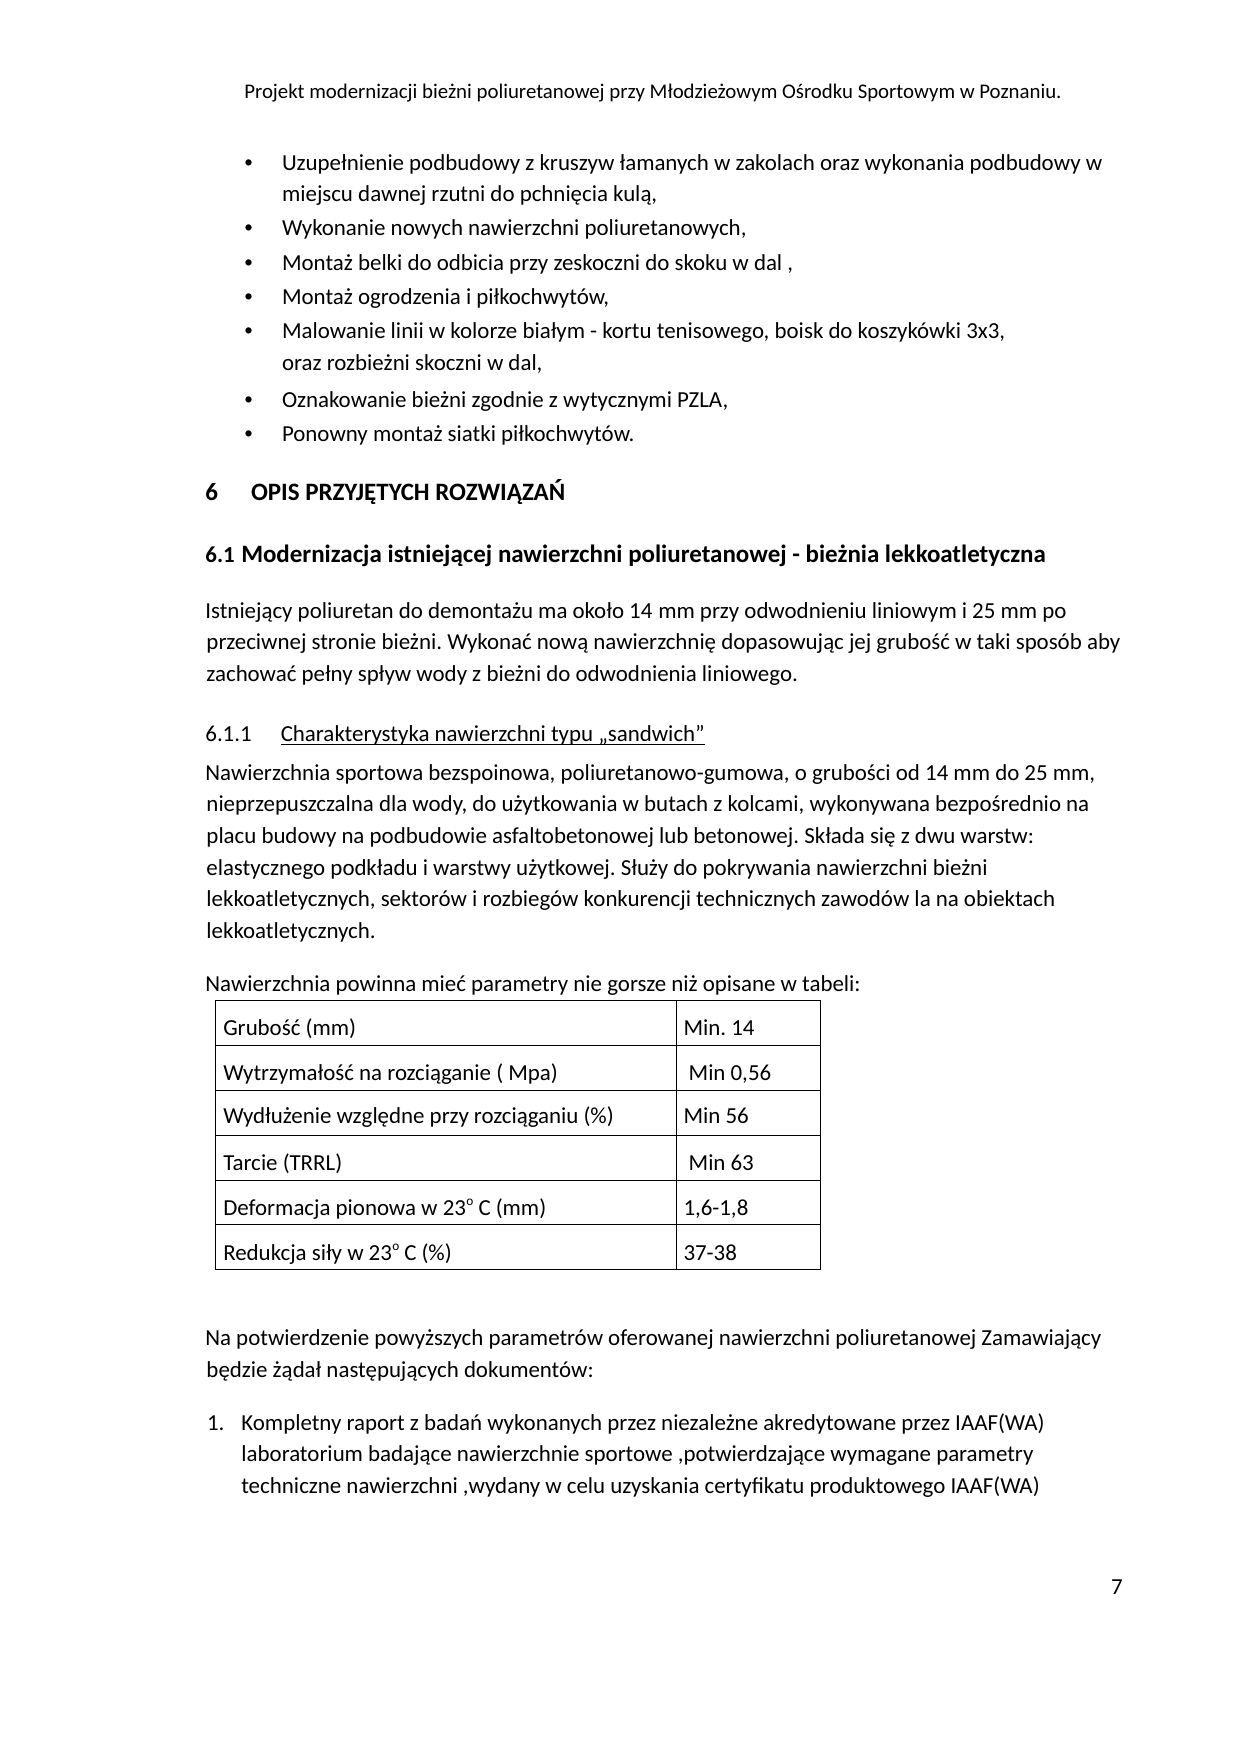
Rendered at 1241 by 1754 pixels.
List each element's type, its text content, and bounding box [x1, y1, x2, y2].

list Montaż belki do odbicia przy zeskoczni do skoku w dal , [244, 248, 1123, 276]
list Oznakowanie bieżni zgodnie z wytycznymi PZLA, [244, 385, 1123, 413]
subtitle 6 OPIS PRZYJĘTYCH ROZWIĄZAŃ [205, 476, 1148, 506]
table_cell Wydłużenie względne przy rozciąganiu (%) [216, 1091, 676, 1134]
text Nawierzchnia powinna mieć parametry nie gorsze niż opisane w tabeli: [205, 969, 1123, 997]
table_cell Min 56 [677, 1091, 820, 1134]
table_cell Min 63 [677, 1136, 820, 1179]
text oraz rozbieżni skoczni w dal, [282, 348, 1123, 376]
list Uzupełnienie podbudowy z kruszyw łamanych w zakolach oraz wykonania podbudowy w miejscu dawnej rzutni do pchnięcia kulą, [244, 148, 1123, 207]
text Nawierzchnia sportowa bezspoinowa, poliuretanowo-gumowa, o grubości od 14 mm do 25 mm, nieprzepuszczalna dla wody, do użytkowania w butach z kolcami, wykonywana bezpośrednio na placu budowy na podbudowie asfaltobetonowej lub betonowej. Składa się z dwu warstw: elastycznego podkładu i warstwy użytkowej. Służy do pokrywania nawierzchni bieżni lekkoatletycznych, sektorów i rozbiegów konkurencji technicznych zawodów la na obiektach lekkoatletycznych. [205, 758, 1123, 944]
subtitle 6.1.1 Charakterystyka nawierzchni typu „sandwich” [205, 719, 1148, 748]
list Ponowny montaż siatki piłkochwytów. [244, 419, 1123, 447]
table_cell Redukcja siły w 23o C (%) [216, 1225, 676, 1269]
table_cell Wytrzymałość na rozciąganie ( Mpa) [216, 1046, 676, 1090]
table_header Grubość (mm) [216, 1001, 676, 1045]
table_cell Min 0,56 [677, 1046, 820, 1090]
list Kompletny raport z badań wykonanych przez niezależne akredytowane przez IAAF(WA) laboratorium badające nawierzchnie sportowe ,potwierdzające wymagane parametry techniczne nawierzchni ,wydany w celu uzyskania certyfikatu produktowego IAAF(WA) [207, 1408, 1123, 1499]
list Malowanie linii w kolorze białym - kortu tenisowego, boisk do koszykówki 3x3, [244, 316, 1123, 344]
text Na potwierdzenie powyższych parametrów oferowanej nawierzchni poliuretanowej Zamawiający będzie żądał następujących dokumentów: [205, 1323, 1123, 1383]
table_cell 1,6-1,8 [677, 1181, 820, 1224]
list Montaż ogrodzenia i piłkochwytów, [244, 282, 1123, 310]
table_cell Tarcie (TRRL) [216, 1136, 676, 1179]
subtitle 6.1 Modernizacja istniejącej nawierzchni poliuretanowej - bieżnia lekkoatletyczna [205, 538, 1148, 568]
table_cell Deformacja pionowa w 23o C (mm) [216, 1181, 676, 1224]
text Istniejący poliuretan do demontażu ma około 14 mm przy odwodnieniu liniowym i 25 mm po przeciwnej stronie bieżni. Wykonać nową nawierzchnię dopasowując jej grubość w taki sposób aby zachować pełny spływ wody z bieżni do odwodnienia liniowego. [205, 596, 1123, 687]
table_header Min. 14 [677, 1001, 820, 1045]
list Wykonanie nowych nawierzchni poliuretanowych, [244, 213, 1123, 241]
table_cell 37-38 [677, 1225, 820, 1269]
